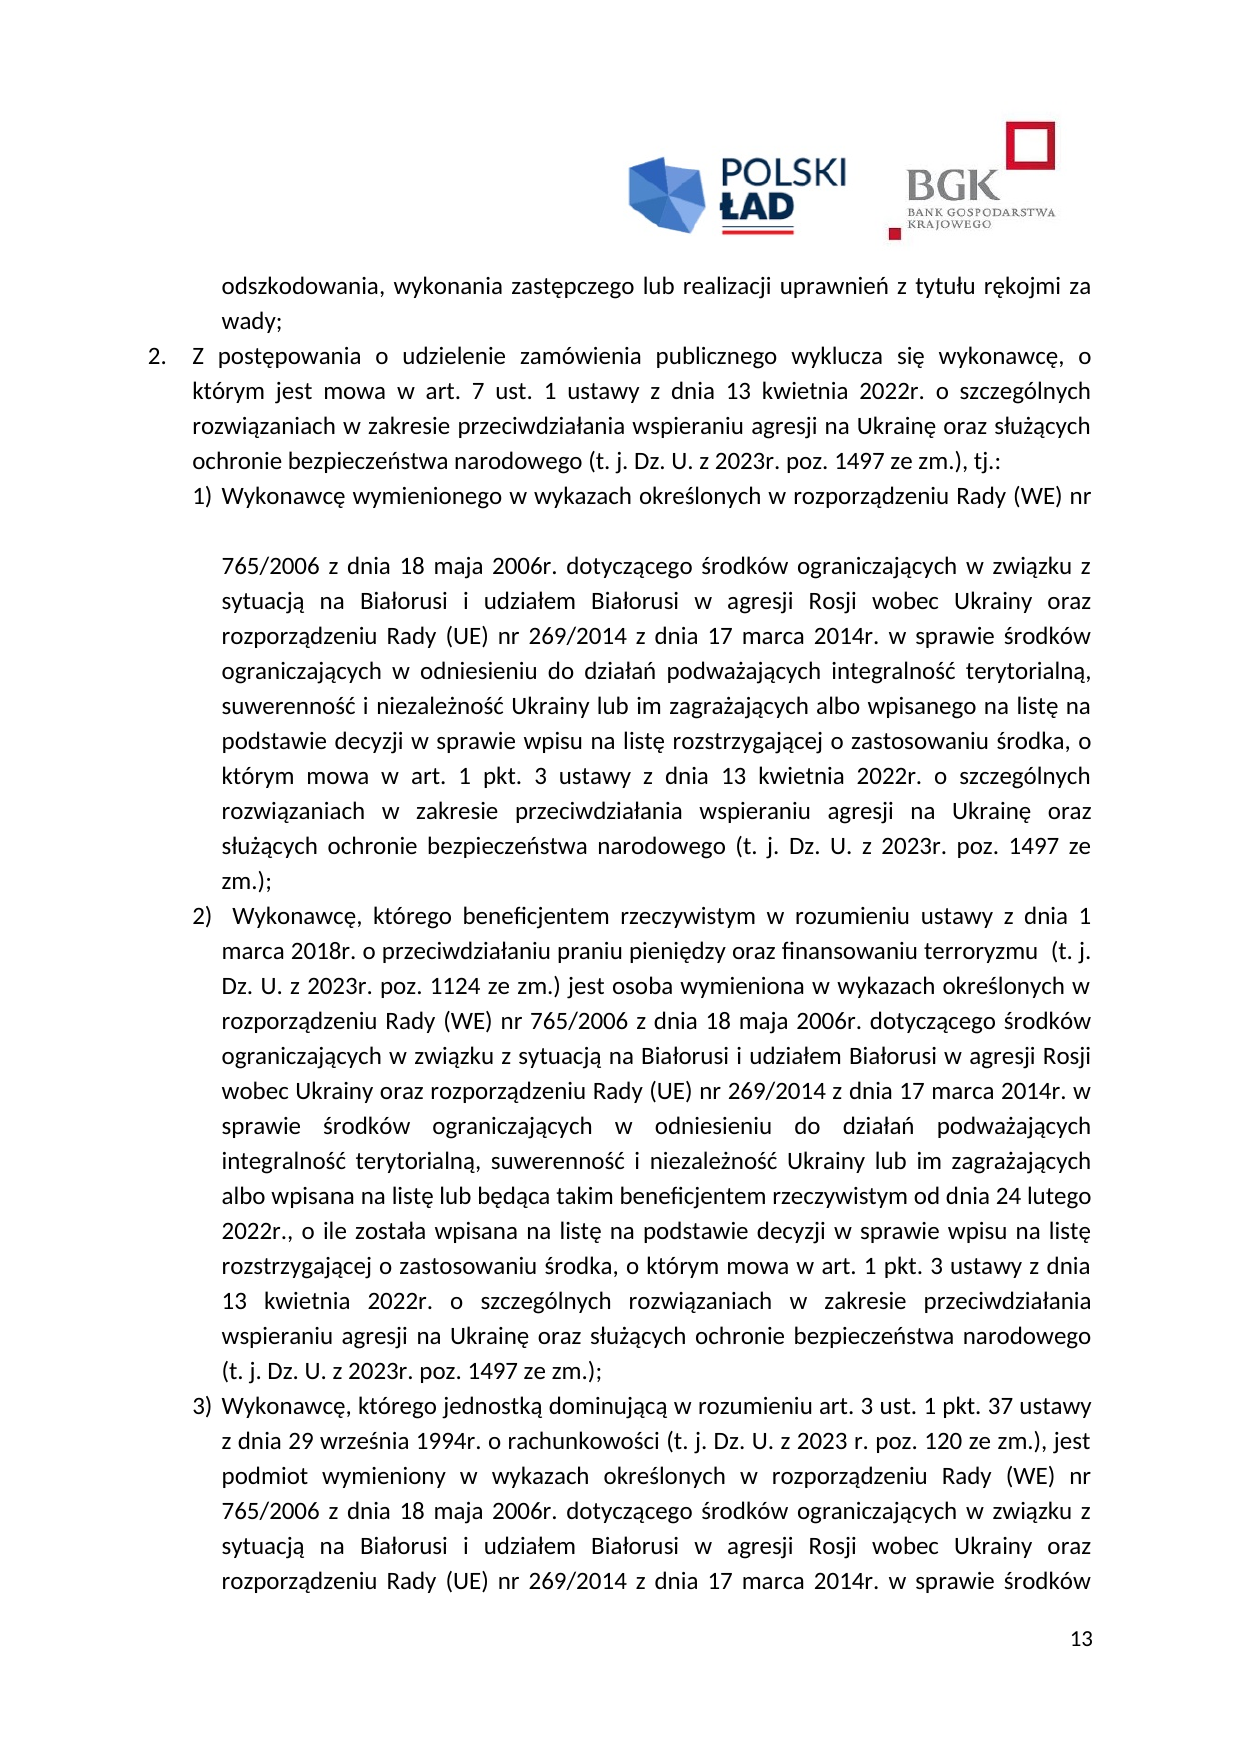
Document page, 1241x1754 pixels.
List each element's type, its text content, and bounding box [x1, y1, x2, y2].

list Wykonawcę wymienionego w wykazach określonych w rozporządzeniu Rady (WE) nr 765/2006 z dnia 18 maja 2006r. dotyczącego środków ograniczających w związku z sytuacją na Białorusi i udziałem Białorusi w agresji Rosji wobec Ukrainy oraz rozporządzeniu Rady (UE) nr 269/2014 z dnia 17 marca 2014r. w sprawie środków ograniczających w odniesieniu do działań podważających integralność terytorialną, suwerenność i niezależność Ukrainy lub im zagrażających albo wpisanego na listę na podstawie decyzji w sprawie wpisu na listę rozstrzygającej o zastosowaniu środka, o którym mowa w art. 1 pkt. 3 ustawy z dnia 13 kwietnia 2022r. o szczególnych rozwiązaniach w zakresie przeciwdziałania wspieraniu agresji na Ukrainę oraz służących ochronie bezpieczeństwa narodowego (t. j. Dz. U. z 2023r. poz. 1497 ze zm.); [192, 480, 1093, 896]
list Wykonawcę, którego beneficjentem rzeczywistym w rozumieniu ustawy z dnia 1 marca 2018r. o przeciwdziałaniu praniu pieniędzy oraz finansowaniu terroryzmu (t. j. Dz. U. z 2023r. poz. 1124 ze zm.) jest osoba wymieniona w wykazach określonych w rozporządzeniu Rady (WE) nr 765/2006 z dnia 18 maja 2006r. dotyczącego środków ograniczających w związku z sytuacją na Białorusi i udziałem Białorusi w agresji Rosji wobec Ukrainy oraz rozporządzeniu Rady (UE) nr 269/2014 z dnia 17 marca 2014r. w sprawie środków ograniczających w odniesieniu do działań podważających integralność terytorialną, suwerenność i niezależność Ukrainy lub im zagrażających albo wpisana na listę lub będąca takim beneficjentem rzeczywistym od dnia 24 lutego 2022r., o ile została wpisana na listę na podstawie decyzji w sprawie wpisu na listę rozstrzygającej o zastosowaniu środka, o którym mowa w art. 1 pkt. 3 ustawy z dnia 13 kwietnia 2022r. o szczególnych rozwiązaniach w zakresie przeciwdziałania wspieraniu agresji na Ukrainę oraz służących ochronie bezpieczeństwa narodowego (t. j. Dz. U. z 2023r. poz. 1497 ze zm.); [192, 900, 1093, 1386]
picture [608, 101, 1088, 265]
list Z postępowania o udzielenie zamówienia publicznego wyklucza się wykonawcę, o którym jest mowa w art. 7 ust. 1 ustawy z dnia 13 kwietnia 2022r. o szczególnych rozwiązaniach w zakresie przeciwdziałania wspieraniu agresji na Ukrainę oraz służących ochronie bezpieczeństwa narodowego (t. j. Dz. U. z 2023r. poz. 1497 ze zm.), tj.: [148, 340, 1093, 476]
